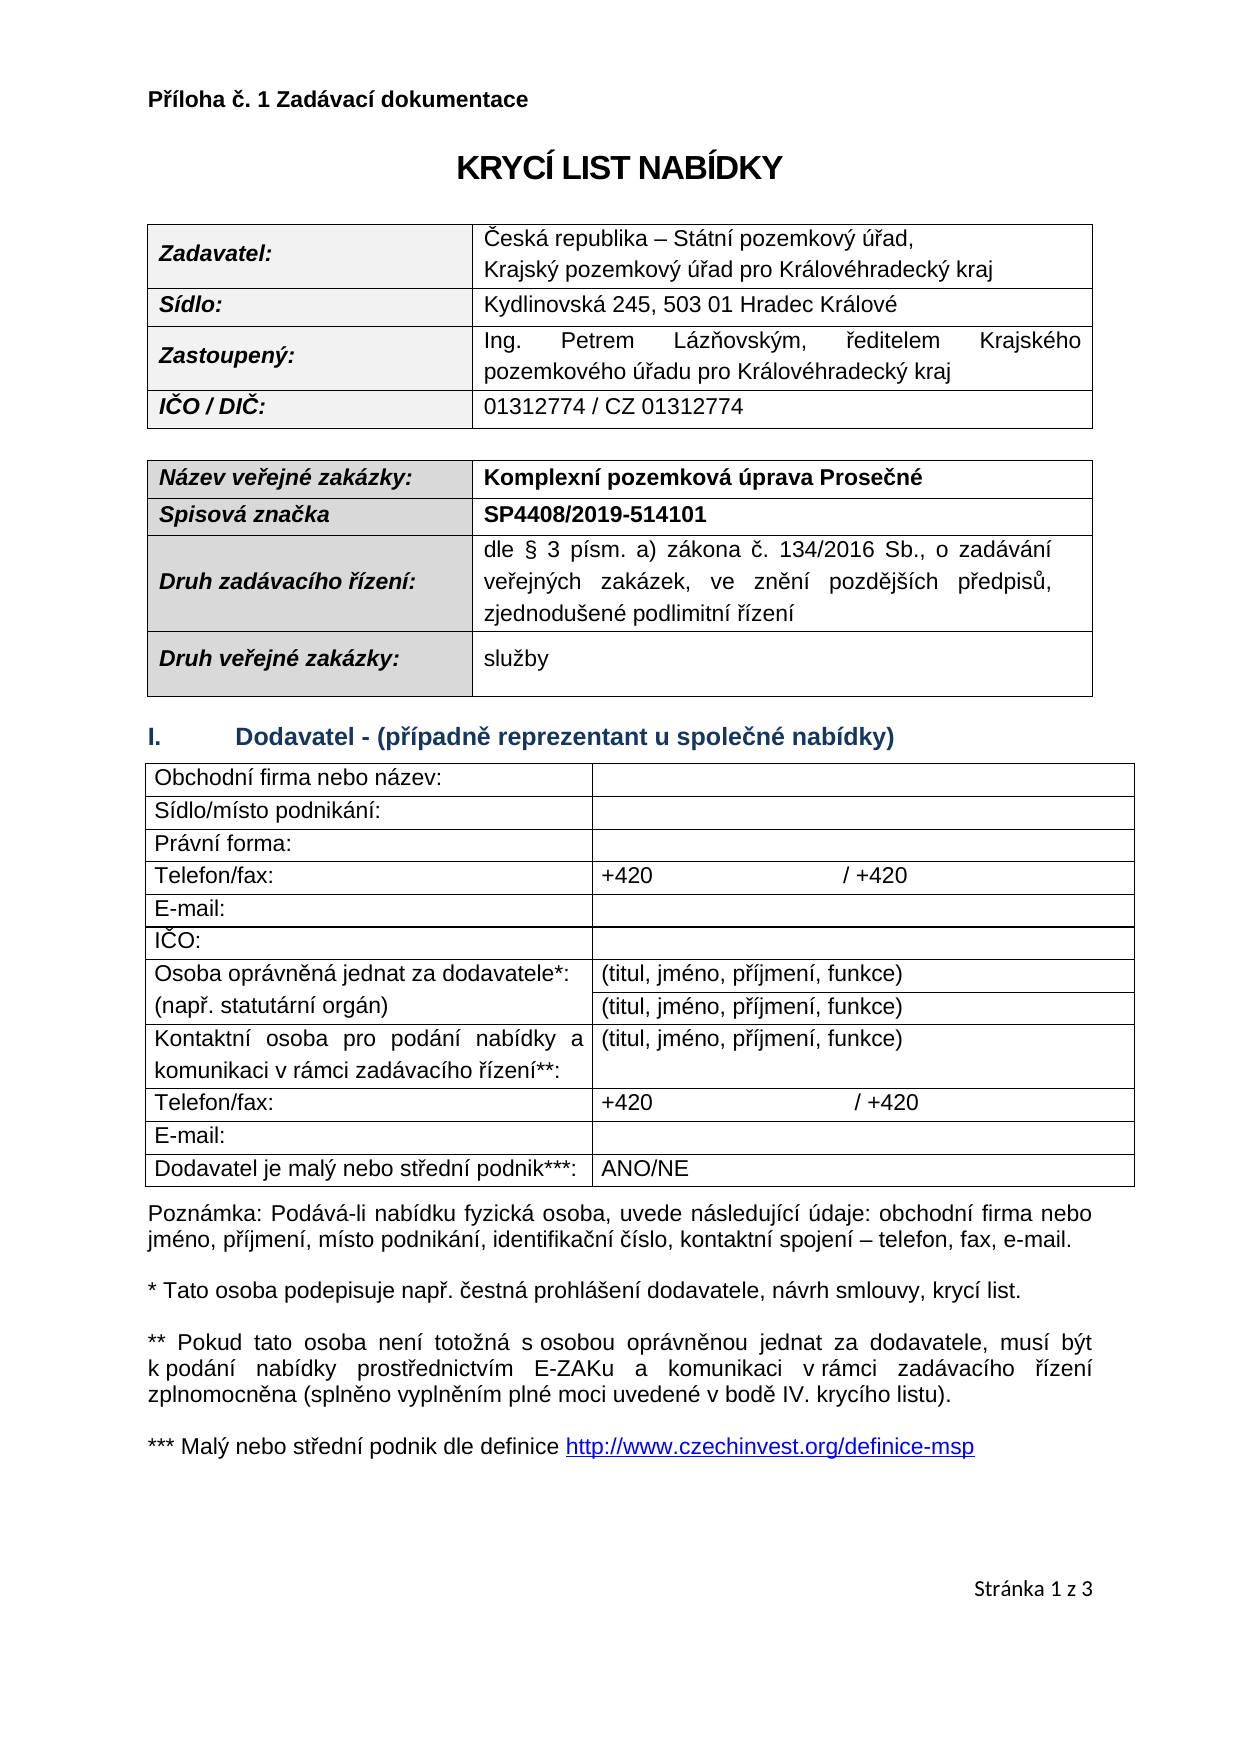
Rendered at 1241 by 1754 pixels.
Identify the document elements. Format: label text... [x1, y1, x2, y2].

table_cell (titul, jméno, příjmení, funkce) [593, 993, 1134, 1024]
text * Tato osoba podepisuje např. čestná prohlášení dodavatele, návrh smlouvy, krycí list. [148, 1277, 1093, 1304]
table_cell IČO: [146, 928, 592, 959]
table_cell [593, 1122, 1134, 1153]
table_cell [593, 895, 1134, 926]
table_cell Telefon/fax: [146, 862, 592, 894]
table_header Název veřejné zakázky: [148, 461, 472, 498]
table_cell 01312774 / CZ 01312774 [473, 391, 1092, 427]
table_cell Druh zadávacího řízení: [148, 536, 472, 631]
table_header [593, 764, 1134, 796]
subtitle Dodavatel - (případně reprezentant u společné nabídky) [148, 722, 1093, 751]
title Krycí list nabídky [148, 148, 1093, 186]
table_cell Kontaktní osoba pro podání nabídky a komunikaci v rámci zadávacího řízení**: [146, 1025, 592, 1088]
table_cell E-mail: [146, 1122, 592, 1153]
table_cell (titul, jméno, příjmení, funkce) [593, 960, 1134, 992]
table_cell (titul, jméno, příjmení, funkce) [593, 1025, 1134, 1088]
table_cell SP4408/2019-514101 [473, 499, 1092, 535]
table_header Česká republika – Státní pozemkový úřad, Krajský pozemkový úřad pro Královéhradecký kraj [473, 225, 1092, 288]
table_cell [593, 928, 1134, 959]
table_cell Ing. Petrem Lázňovským, ředitelem Krajského pozemkového úřadu pro Královéhradecký kraj [473, 327, 1092, 390]
table_cell Spisová značka [148, 499, 472, 535]
table_cell Dodavatel je malý nebo střední podnik***: [146, 1155, 592, 1186]
table_cell [593, 797, 1134, 828]
table_cell +420 / +420 [593, 862, 1134, 894]
table_header Zadavatel: [148, 225, 472, 288]
table_cell [593, 830, 1134, 861]
table_cell Druh veřejné zakázky: [148, 632, 472, 696]
table_cell Telefon/fax: [146, 1089, 592, 1121]
text Poznámka: Podává-li nabídku fyzická osoba, uvede následující údaje: obchodní firma nebo jméno, příjmení, místo podnikání, identifikační číslo, kontaktní spojení – telefon, fax, e-mail. [148, 1200, 1093, 1252]
table_cell Zastoupený: [148, 327, 472, 390]
table_header Obchodní firma nebo název: [146, 764, 592, 796]
table_header Komplexní pozemková úprava Prosečné [473, 461, 1092, 498]
table_cell Sídlo/místo podnikání: [146, 797, 592, 828]
table_cell E-mail: [146, 895, 592, 926]
table_cell dle § 3 písm. a) zákona č. 134/2016 Sb., o zadávání veřejných zakázek, ve znění pozdějších předpisů, zjednodušené podlimitní řízení [473, 536, 1092, 631]
table_cell ANO/NE [593, 1155, 1134, 1186]
table_cell +420 / +420 [593, 1089, 1134, 1121]
text ** Pokud tato osoba není totožná s osobou oprávněnou jednat za dodavatele, musí být k podání nabídky prostřednictvím E-ZAKu a komunikaci v rámci zadávacího řízení zplnomocněna (splněno vyplněním plné moci uvedené v bodě IV. krycího listu). [148, 1329, 1093, 1408]
table_cell Kydlinovská 245, 503 01 Hradec Králové [473, 289, 1092, 326]
table_cell Sídlo: [148, 289, 472, 326]
table_cell služby [473, 632, 1092, 696]
table_cell Osoba oprávněná jednat za dodavatele*: (např. statutární orgán) [146, 960, 592, 1024]
text *** Malý nebo střední podnik dle definice http://www.czechinvest.org/definice-msp [148, 1433, 1093, 1459]
table_cell Právní forma: [146, 830, 592, 861]
table_cell IČO / DIČ: [148, 391, 472, 427]
